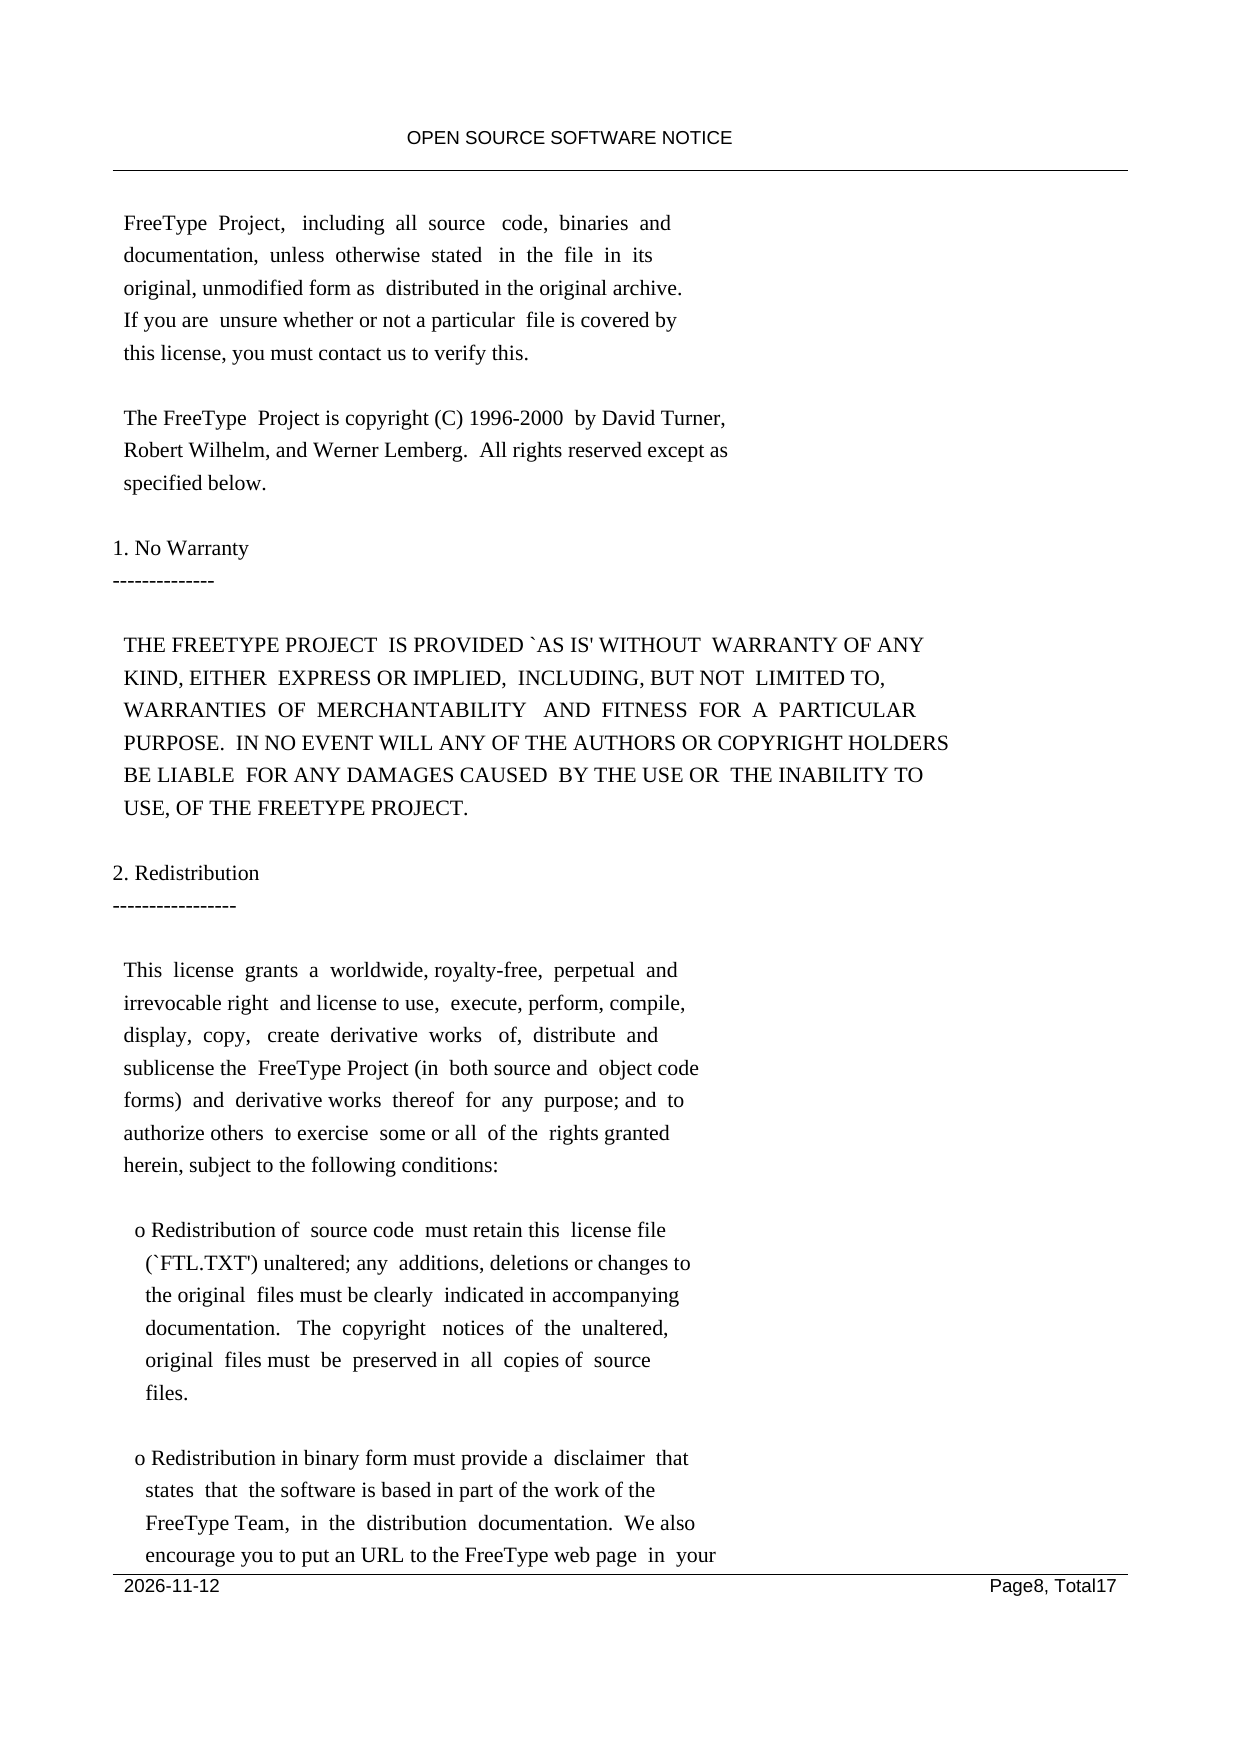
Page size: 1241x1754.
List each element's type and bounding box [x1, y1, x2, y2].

text [112, 206, 1128, 1571]
